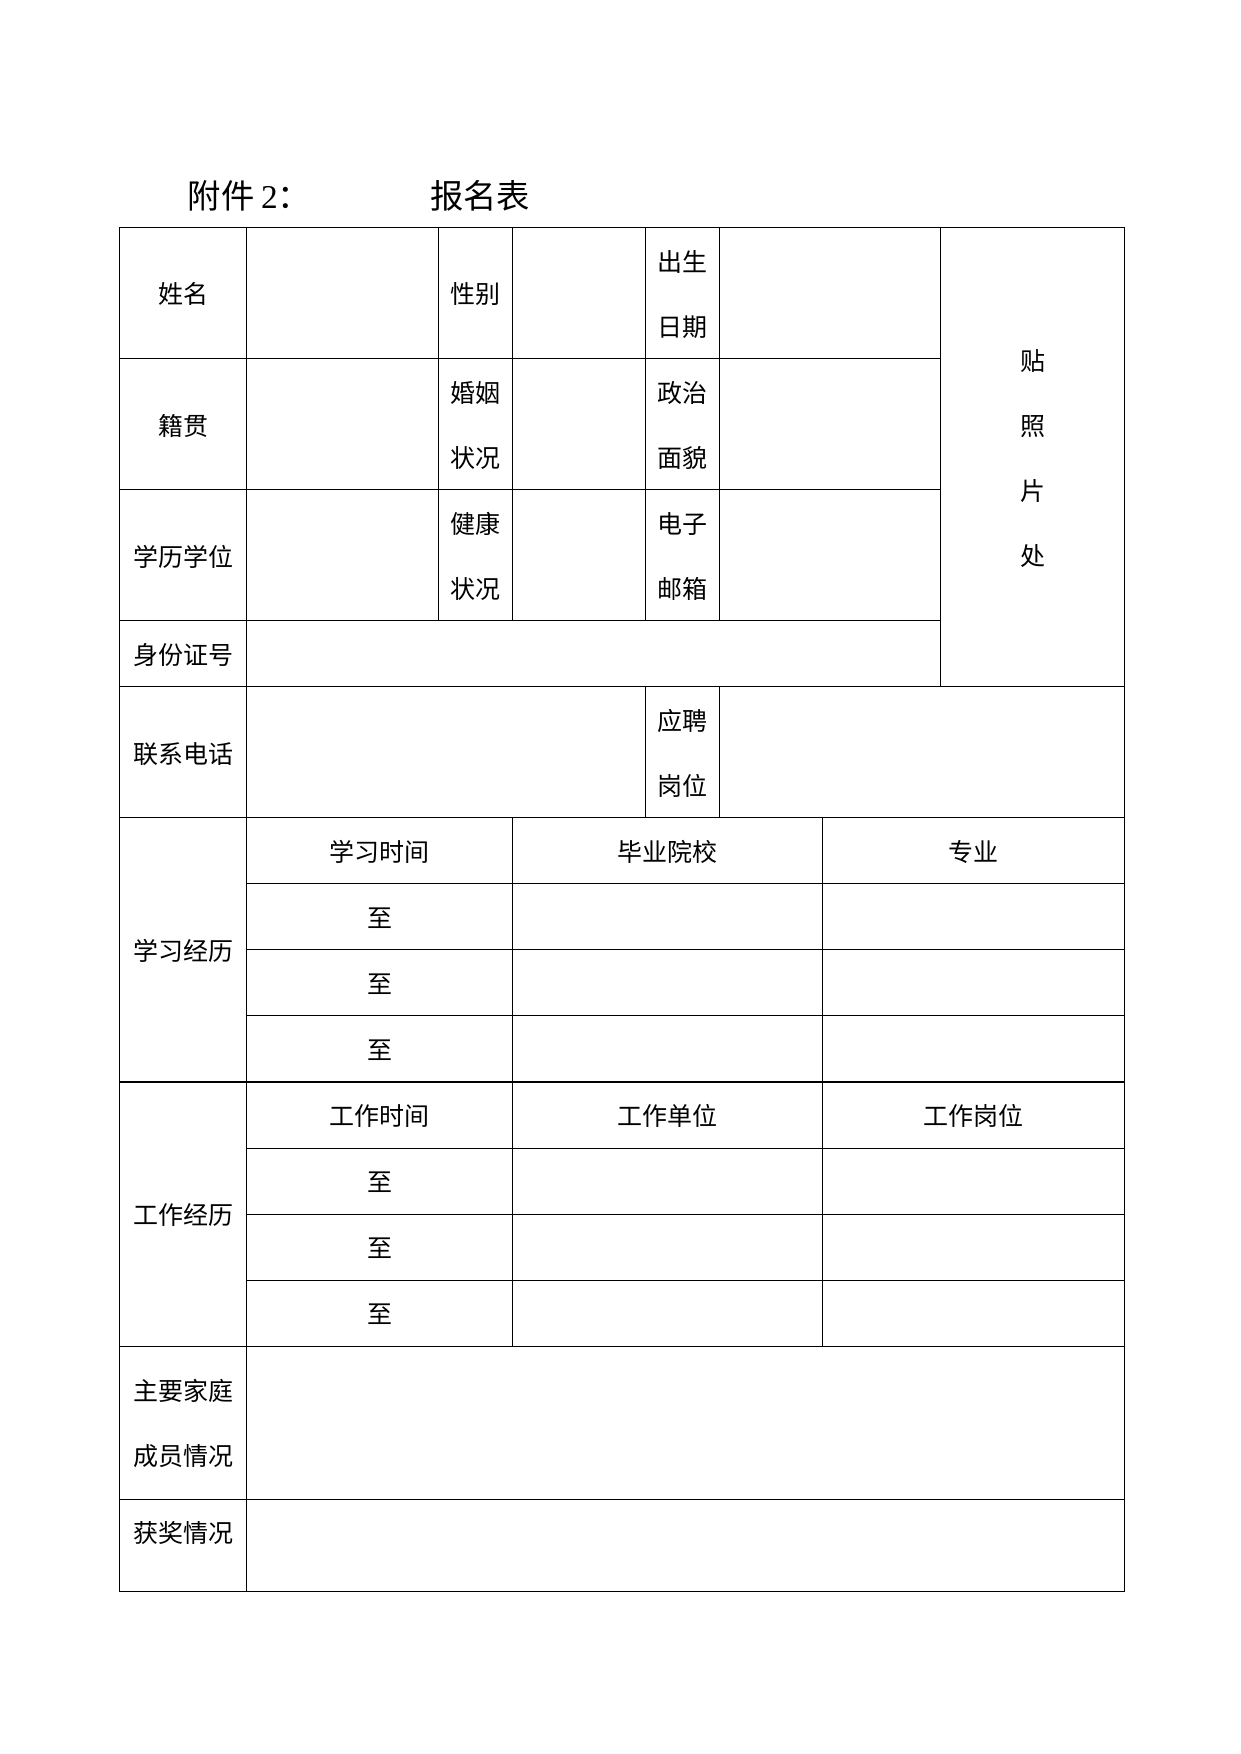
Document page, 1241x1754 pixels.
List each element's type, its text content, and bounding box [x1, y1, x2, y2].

table_cell 学历学位 [120, 490, 246, 620]
table_header 出生日期 [646, 228, 719, 358]
table_cell [247, 359, 438, 489]
table_cell [720, 490, 940, 620]
table_cell 工作单位 [513, 1083, 822, 1147]
table_header 贴 照 片 处 [941, 228, 1124, 686]
table_cell 毕业院校 [513, 818, 822, 883]
table_cell [823, 950, 1124, 1015]
table_cell [513, 1281, 822, 1346]
table_cell [247, 621, 940, 686]
table_cell [720, 687, 1124, 817]
table_cell 学习时间 [247, 818, 512, 883]
table_cell [720, 359, 940, 489]
table_cell 政治面貌 [646, 359, 719, 489]
table_cell 应聘岗位 [646, 687, 719, 817]
table_cell 电子邮箱 [646, 490, 719, 620]
table_cell 身份证号 [120, 621, 246, 686]
table_cell [823, 884, 1124, 949]
table_cell 联系电话 [120, 687, 246, 817]
text 附件2： 报名表 [187, 162, 1053, 227]
table_cell [247, 1347, 1124, 1498]
table_cell 获奖情况 [120, 1500, 246, 1591]
table_cell 至 [247, 1149, 512, 1213]
table_cell 工作经历 [120, 1083, 246, 1346]
table_cell [823, 1215, 1124, 1279]
table_cell 至 [247, 1215, 512, 1279]
table_cell 至 [247, 1016, 512, 1081]
table_cell [513, 1215, 822, 1279]
table_header [513, 228, 645, 358]
table_cell 至 [247, 1281, 512, 1346]
table_cell [247, 490, 438, 620]
table_cell 健康状况 [439, 490, 512, 620]
table_cell [513, 884, 822, 949]
table_cell 专业 [823, 818, 1124, 883]
table_cell 至 [247, 950, 512, 1015]
table_cell 婚姻状况 [439, 359, 512, 489]
table_cell [823, 1149, 1124, 1213]
table_cell [247, 687, 645, 817]
table_cell [513, 1016, 822, 1081]
table_cell [823, 1016, 1124, 1081]
table_cell [513, 490, 645, 620]
table_cell 至 [247, 884, 512, 949]
table_header [247, 228, 438, 358]
table_cell [247, 1500, 1124, 1591]
table_cell 主要家庭成员情况 [120, 1347, 246, 1498]
table_header [720, 228, 940, 358]
table_cell [513, 950, 822, 1015]
table_header 性别 [439, 228, 512, 358]
table_cell [513, 1149, 822, 1213]
table_cell 工作岗位 [823, 1083, 1124, 1147]
table_cell 工作时间 [247, 1083, 512, 1147]
table_cell 学习经历 [120, 818, 246, 1081]
table_cell [513, 359, 645, 489]
table_cell 籍贯 [120, 359, 246, 489]
table_header 姓名 [120, 228, 246, 358]
table_cell [823, 1281, 1124, 1346]
